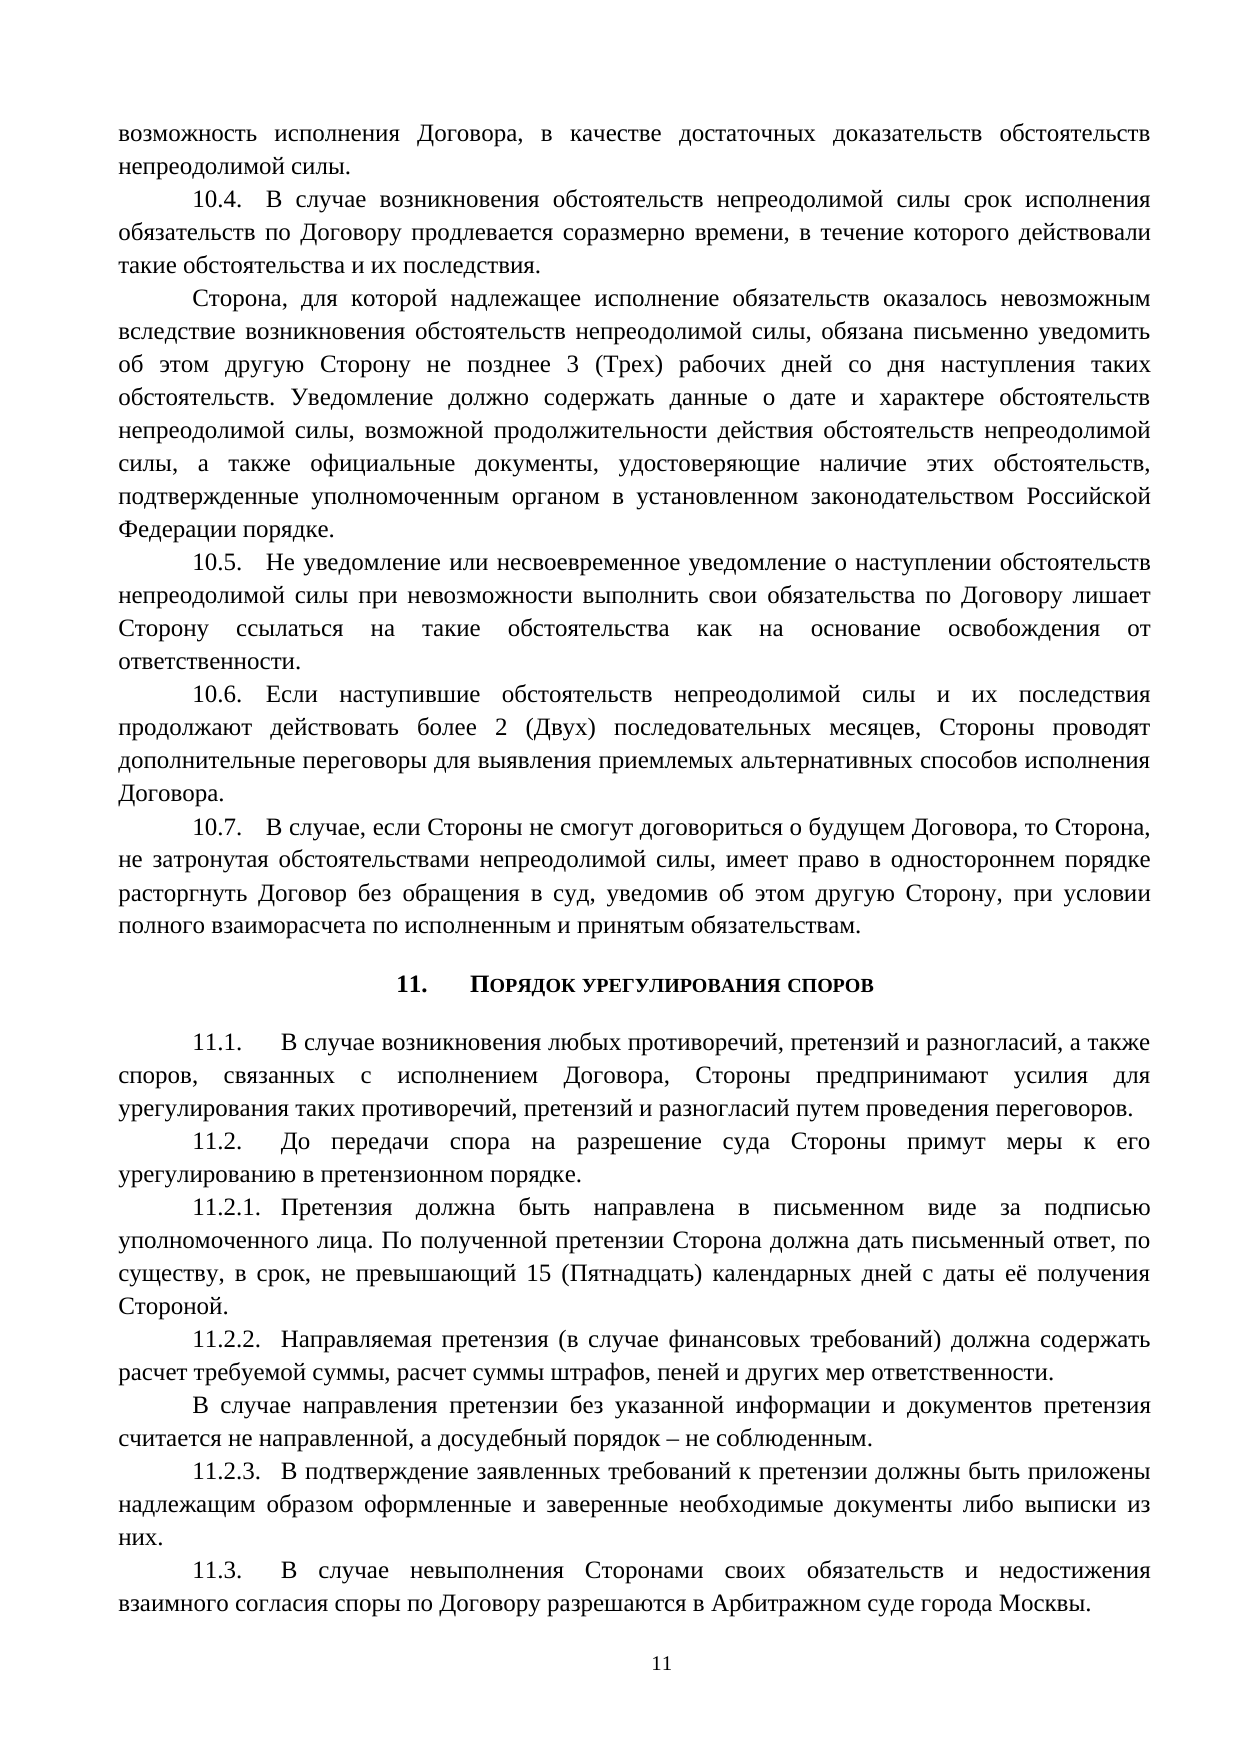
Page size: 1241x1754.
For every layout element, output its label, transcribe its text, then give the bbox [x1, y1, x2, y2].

list Претензия должна быть направлена в письменном виде за подписью уполномоченного лица. По полученной претензии Сторона должна дать письменный ответ, по существу, в срок, не превышающий 15 (Пятнадцать) календарных дней с даты её получения Стороной. [118, 1192, 1152, 1319]
list В случае, если Стороны не смогут договориться о будущем Договора, то Сторона, не затронутая обстоятельствами непреодолимой силы, имеет право в одностороннем порядке расторгнуть Договор без обращения в суд, уведомив об этом другую Сторону, при условии полного взаиморасчета по исполненным и принятым обязательствам. [118, 812, 1152, 939]
text В случае направления претензии без указанной информации и документов претензия считается не направленной, а досудебный порядок – не соблюденным. [118, 1390, 1152, 1452]
list В случае возникновения обстоятельств непреодолимой силы срок исполнения обязательств по Договору продлевается соразмерно времени, в течение которого действовали такие обстоятельства и их последствия. [118, 184, 1152, 279]
list Не уведомление или несвоевременное уведомление о наступлении обстоятельств непреодолимой силы при невозможности выполнить свои обязательства по Договору лишает Сторону ссылаться на такие обстоятельства как на основание освобождения от ответственности. [118, 547, 1152, 675]
list До передачи спора на разрешение суда Стороны примут меры к его урегулированию в претензионном порядке. [118, 1126, 1152, 1187]
text Сторона, для которой надлежащее исполнение обязательств оказалось невозможным вследствие возникновения обстоятельств непреодолимой силы, обязана письменно уведомить об этом другую Сторону не позднее 3 (Трех) рабочих дней со дня наступления таких обстоятельств. Уведомление должно содержать данные о дате и характере обстоятельств непреодолимой силы, возможной продолжительности действия обстоятельств непреодолимой силы, а также официальные документы, удостоверяющие наличие этих обстоятельств, подтвержденные уполномоченным органом в установленном законодательством Российской Федерации порядке. [118, 283, 1152, 543]
list В случае возникновения любых противоречий, претензий и разногласий, а также споров, связанных с исполнением Договора, Стороны предпринимают усилия для урегулирования таких противоречий, претензий и разногласий путем проведения переговоров. [118, 1027, 1152, 1121]
list В подтверждение заявленных требований к претензии должны быть приложены надлежащим образом оформленные и заверенные необходимые документы либо выписки из них. [118, 1456, 1152, 1551]
list Если наступившие обстоятельств непреодолимой силы и их последствия продолжают действовать более 2 (Двух) последовательных месяцев, Стороны проводят дополнительные переговоры для выявления приемлемых альтернативных способов исполнения Договора. [118, 679, 1152, 807]
subtitle Порядок урегулирования споров [118, 969, 1152, 997]
list Направляемая претензия (в случае финансовых требований) должна содержать расчет требуемой суммы, расчет суммы штрафов, пеней и других мер ответственности. [118, 1324, 1152, 1386]
list В случае невыполнения Сторонами своих обязательств и недостижения взаимного согласия споры по Договору разрешаются в Арбитражном суде города Москвы. [118, 1555, 1152, 1617]
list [118, 118, 1152, 180]
